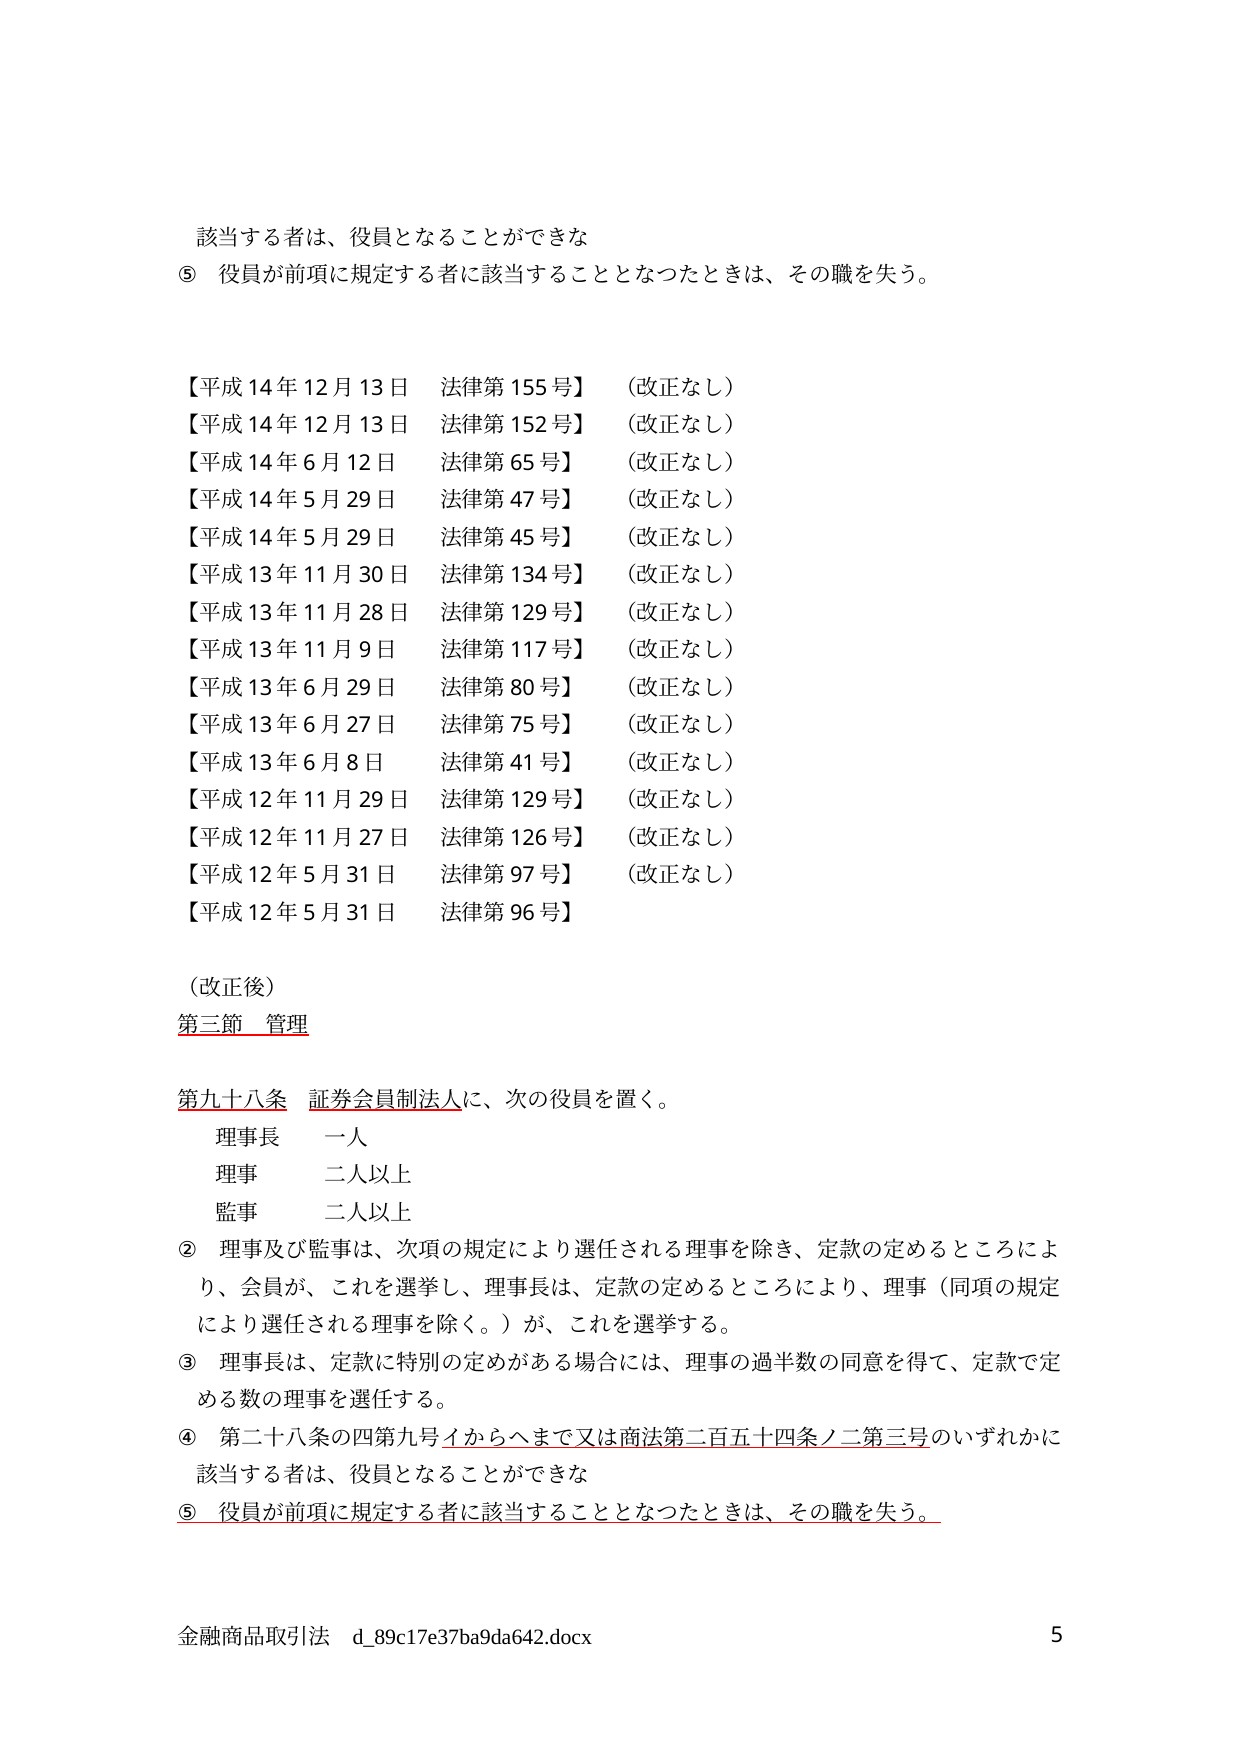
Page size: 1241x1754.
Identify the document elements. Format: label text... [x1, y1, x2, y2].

text 理事 二人以上 [215, 1154, 1063, 1192]
text 【平成14年5月29日 法律第47号】 （改正なし） [177, 479, 1063, 517]
text （改正後） [177, 967, 1063, 1004]
text 第三節 管理 [177, 1004, 1063, 1042]
text 第九十八条 証券会員制法人に、次の役員を置く。 [177, 1079, 1063, 1117]
text 【平成13年11月28日 法律第129号】 （改正なし） [177, 592, 1063, 629]
text 【平成13年6月29日 法律第80号】 （改正なし） [177, 667, 1063, 704]
text 【平成12年5月31日 法律第97号】 （改正なし） [177, 854, 1063, 892]
text ⑤ 役員が前項に規定する者に該当することとなつたときは、その職を失う。 [177, 254, 1063, 292]
text ④ 第二十八条の四第九号イからヘまで又は商法第二百五十四条ノ二第三号のいずれかに該当する者は、役員となることができな [177, 1417, 1063, 1492]
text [177, 217, 1063, 254]
text 監事 二人以上 [215, 1192, 1063, 1229]
text 【平成12年11月29日 法律第129号】 （改正なし） [177, 779, 1063, 817]
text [177, 1229, 1063, 1342]
text 【平成14年12月13日 法律第155号】 （改正なし） [177, 367, 1063, 404]
text 理事長 一人 [215, 1117, 1063, 1154]
text 【平成12年11月27日 法律第126号】 （改正なし） [177, 817, 1063, 854]
text 【平成13年6月8日 法律第41号】 （改正なし） [177, 742, 1063, 779]
text ⑤ 役員が前項に規定する者に該当することとなつたときは、その職を失う。 [177, 1492, 1063, 1529]
text 【平成14年5月29日 法律第45号】 （改正なし） [177, 517, 1063, 554]
text 【平成14年12月13日 法律第152号】 （改正なし） [177, 404, 1063, 442]
text 【平成14年6月12日 法律第65号】 （改正なし） [177, 442, 1063, 479]
text 【平成12年5月31日 法律第96号】 [177, 892, 1063, 929]
text ③ 理事長は、定款に特別の定めがある場合には、理事の過半数の同意を得て、定款で定める数の理事を選任する。 [177, 1342, 1063, 1417]
text 【平成13年11月30日 法律第134号】 （改正なし） [177, 554, 1063, 592]
text 【平成13年6月27日 法律第75号】 （改正なし） [177, 704, 1063, 742]
text 【平成13年11月9日 法律第117号】 （改正なし） [177, 629, 1063, 667]
